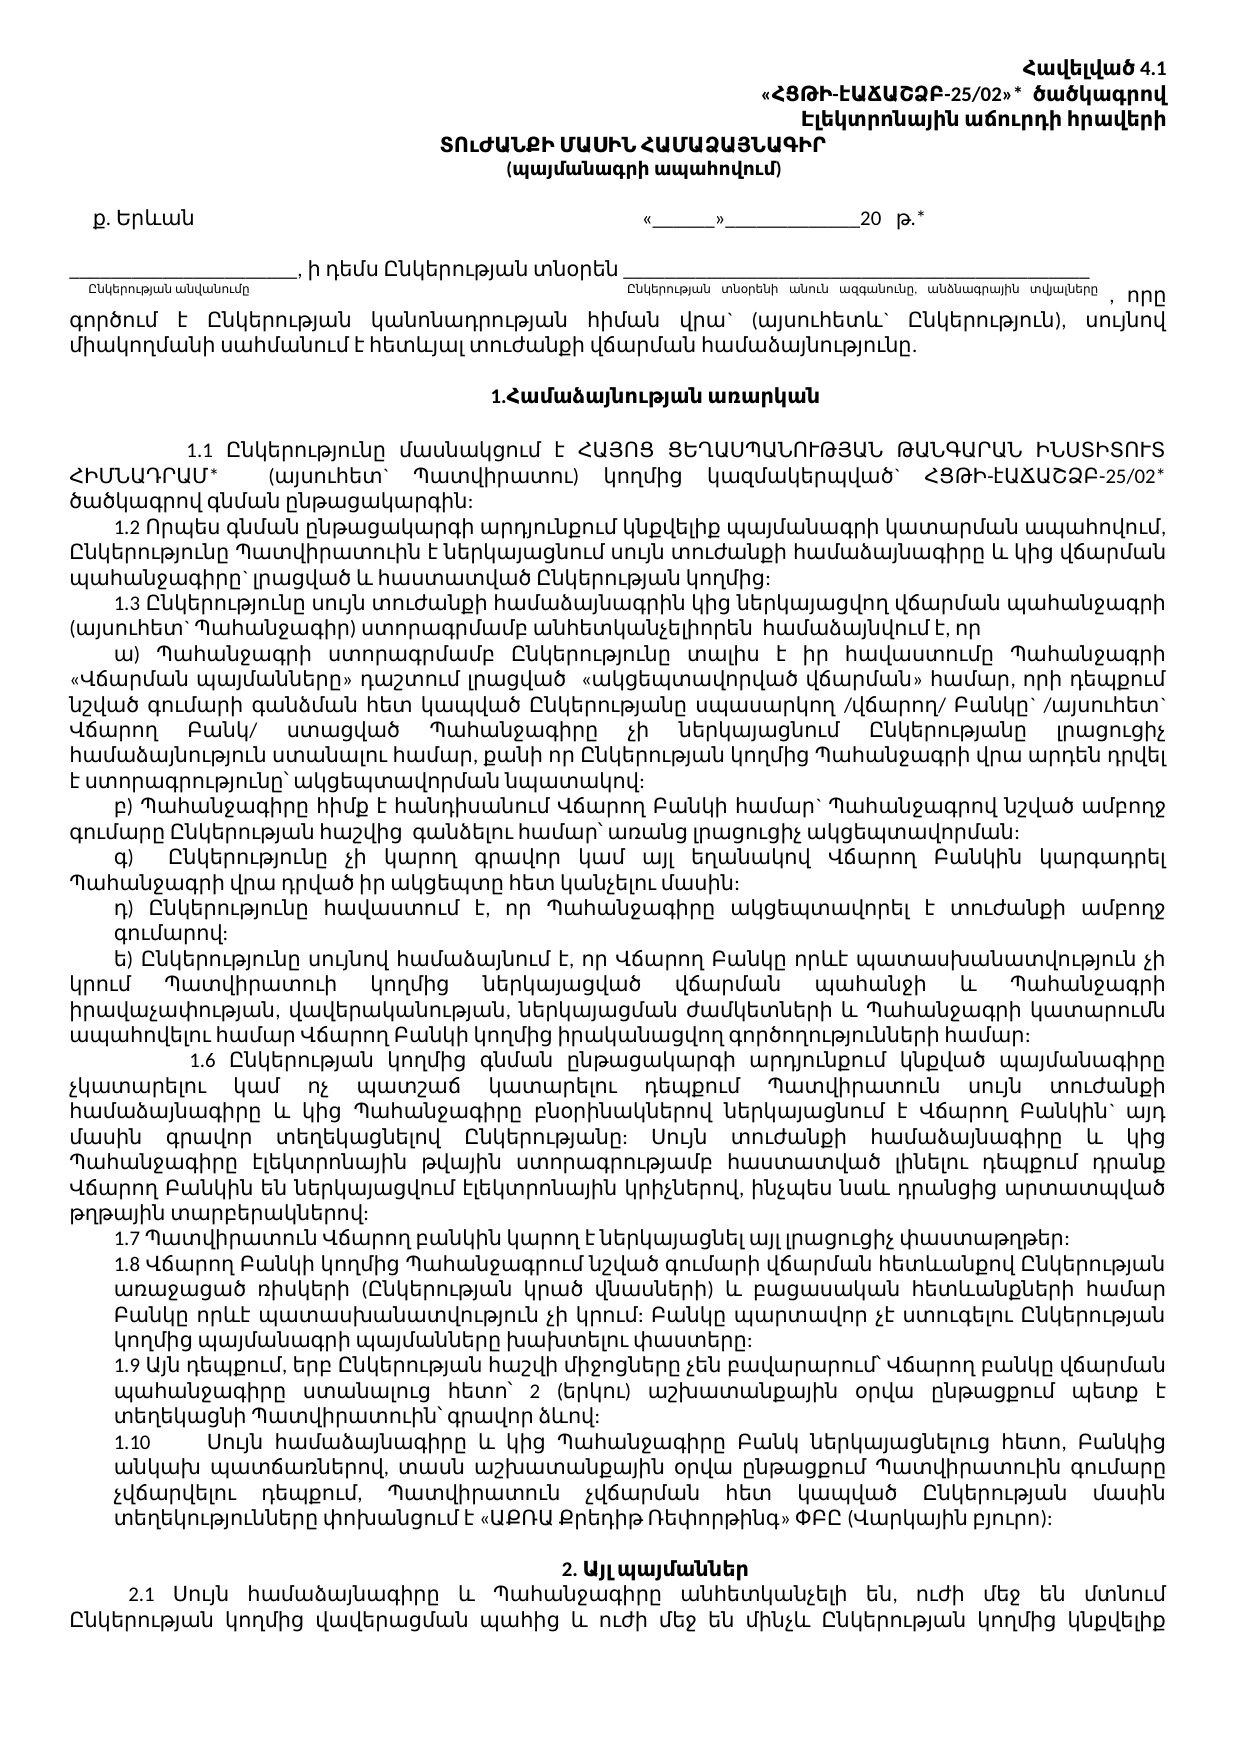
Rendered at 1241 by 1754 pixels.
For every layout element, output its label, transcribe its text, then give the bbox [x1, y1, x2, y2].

text Հավելված 4.1 [69, 56, 1167, 81]
text ______________________, ի դեմս Ընկերության տնօրեն _____________________________________________ [69, 256, 1167, 282]
text 1.7 Պատվիրատուն Վճարող բանկին կարող է ներկայացնել այլ լրացուցիչ փաստաթղթեր: [113, 1226, 1167, 1251]
text (պայմանագրի ապահովում) [69, 157, 1167, 180]
text Ընկերության անվանումը Ընկերության տնօրենի անուն ազգանունը, անձնագրային տվյալները , որը գործում է Ընկերության կանոնադրության հիման վրա` (այսուհետև` Ընկերություն), սույնով միակողմանի սահմանում է հետևյալ տուժանքի վճարման համաձայնությունը. [69, 282, 1167, 358]
text դ) Ընկերությունը հավաստում է, որ Պահանջագիրը ակցեպտավորել է տուժանքի ամբողջ գումարով: [113, 895, 1167, 946]
text 1.6 Ընկերության կողմից գնման ընթացակարգի արդյունքում կնքված պայմանագիրը չկատարելու կամ ոչ պատշաճ կատարելու դեպքում Պատվիրատուն սույն տուժանքի համաձայնագիրը և կից Պահանջագիրը բնօրինակներով ներկայացնում է Վճարող Բանկին` այդ մասին գրավոր տեղեկացնելով Ընկերությանը: Սույն տուժանքի համաձայնագիրը և կից Պահանջագիրը էլեկտրոնային թվային ստորագրությամբ հաստատված լինելու դեպքում դրանք Վճարող Բանկին են ներկայացվում էլեկտրոնային կրիչներով, ինչպես նաև դրանցից արտատպված թղթային տարբերակներով: [69, 1048, 1167, 1226]
text ՏՈւԺԱՆՔԻ ՄԱՍԻՆ ՀԱՄԱՁԱՅՆԱԳԻՐ [69, 132, 1167, 157]
text Էլեկտրոնային աճուրդի հրավերի [69, 106, 1167, 132]
text 1.2 Որպես գնման ընթացակարգի արդյունքում կնքվելիք պայմանագրի կատարման ապահովում, Ընկերությունը Պատվիրատուին է ներկայացնում սույն տուժանքի համաձայնագիրը և կից վճարման պահանջագիրը` լրացված և հաստատված Ընկերության կողմից: [69, 514, 1167, 590]
text 2. Այլ պայմաններ [144, 1556, 1167, 1581]
text ե) Ընկերությունը սույնով համաձայնում է, որ Վճարող Բանկը որևէ պատասխանատվություն չի կրում Պատվիրատուի կողմից ներկայացված վճարման պահանջի և Պահանջագրի իրավաչափության, վավերականության, ներկայացման ժամկետների և Պահանջագրի կատարումն ապահովելու համար Վճարող Բանկի կողմից իրականացվող գործողությունների համար: [69, 946, 1167, 1048]
text 1.9 Այն դեպքում, երբ Ընկերության հաշվի միջոցները չեն բավարարում՝ Վճարող բանկը վճարման պահանջագիրը ստանալուց հետո՝ 2 (երկու) աշխատանքային օրվա ընթացքում պետք է տեղեկացնի Պատվիրատուին՝ գրավոր ձևով: [113, 1353, 1167, 1429]
text 1.1 Ընկերությունը մասնակցում է ՀԱՅՈՑ ՑԵՂԱՍՊԱՆՈՒԹՅԱՆ ԹԱՆԳԱՐԱՆ ԻՆՍՏԻՏՈՒՏ ՀԻՄՆԱԴՐԱՄ* (այսուհետ` Պատվիրատու) կողմից կազմակերպված` ՀՑԹԻ-էԱՃԱՇՁԲ-25/02* ծածկագրով գնման ընթացակարգին: [69, 438, 1167, 514]
text 1.Համաձայնության առարկան [144, 383, 1167, 409]
text 1.10 Սույն համաձայնագիրը և կից Պահանջագիրը Բանկ ներկայացնելուց հետո, Բանկից անկախ պատճառներով, տասն աշխատանքային օրվա ընթացքում Պատվիրատուին գումարը չվճարվելու դեպքում, Պատվիրատուն չվճարման հետ կապված Ընկերության մասին տեղեկությունները փոխանցում է «ԱՔՌԱ Քրեդիթ Ռեփորթինգ» ՓԲԸ (Վարկային բյուրո): [113, 1429, 1167, 1531]
text 1.8 Վճարող Բանկի կողմից Պահանջագրում նշված գումարի վճարման հետևանքով Ընկերության առաջացած ռիսկերի (Ընկերության կրած վնասների) և բացասական հետևանքների համար Բանկը որևէ պատասխանատվություն չի կրում: Բանկը պարտավոր չէ ստուգելու Ընկերության կողմից պայմանագրի պայմանները խախտելու փաստերը: [113, 1251, 1167, 1353]
text «ՀՑԹԻ-էԱՃԱՇՁԲ-25/02»* ծածկագրով [69, 81, 1167, 106]
text բ) Պահանջագիրը հիմք է հանդիսանում Վճարող Բանկի համար` Պահանջագրով նշված ամբողջ գումարը Ընկերության հաշվից գանձելու համար՝ առանց լրացուցիչ ակցեպտավորման: [69, 793, 1167, 844]
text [69, 1581, 1167, 1632]
text ք. Երևան «______»_____________20 թ.* [69, 206, 1167, 231]
text 1.3 Ընկերությունը սույն տուժանքի համաձայնագրին կից ներկայացվող վճարման պահանջագրի (այսուհետ` Պահանջագիր) ստորագրմամբ անհետկանչելիորեն համաձայնվում է, որ [69, 590, 1167, 641]
text ա) Պահանջագրի ստորագրմամբ Ընկերությունը տալիս է իր հավաստումը Պահանջագրի «Վճարման պայմանները» դաշտում լրացված «ակցեպտավորված վճարման» համար, որի դեպքում նշված գումարի գանձման հետ կապված Ընկերությանը սպասարկող /վճարող/ Բանկը` /այսուհետ` Վճարող Բանկ/ ստացված Պահանջագիրը չի ներկայացնում Ընկերությանը լրացուցիչ համաձայնություն ստանալու համար, քանի որ Ընկերության կողմից Պահանջագրի վրա արդեն դրվել է ստորագրությունը՝ ակցեպտավորման նպատակով: [69, 641, 1167, 793]
text գ) Ընկերությունը չի կարող գրավոր կամ այլ եղանակով Վճարող Բանկին կարգադրել Պահանջագրի վրա դրված իր ակցեպտը հետ կանչելու մասին: [69, 844, 1167, 895]
